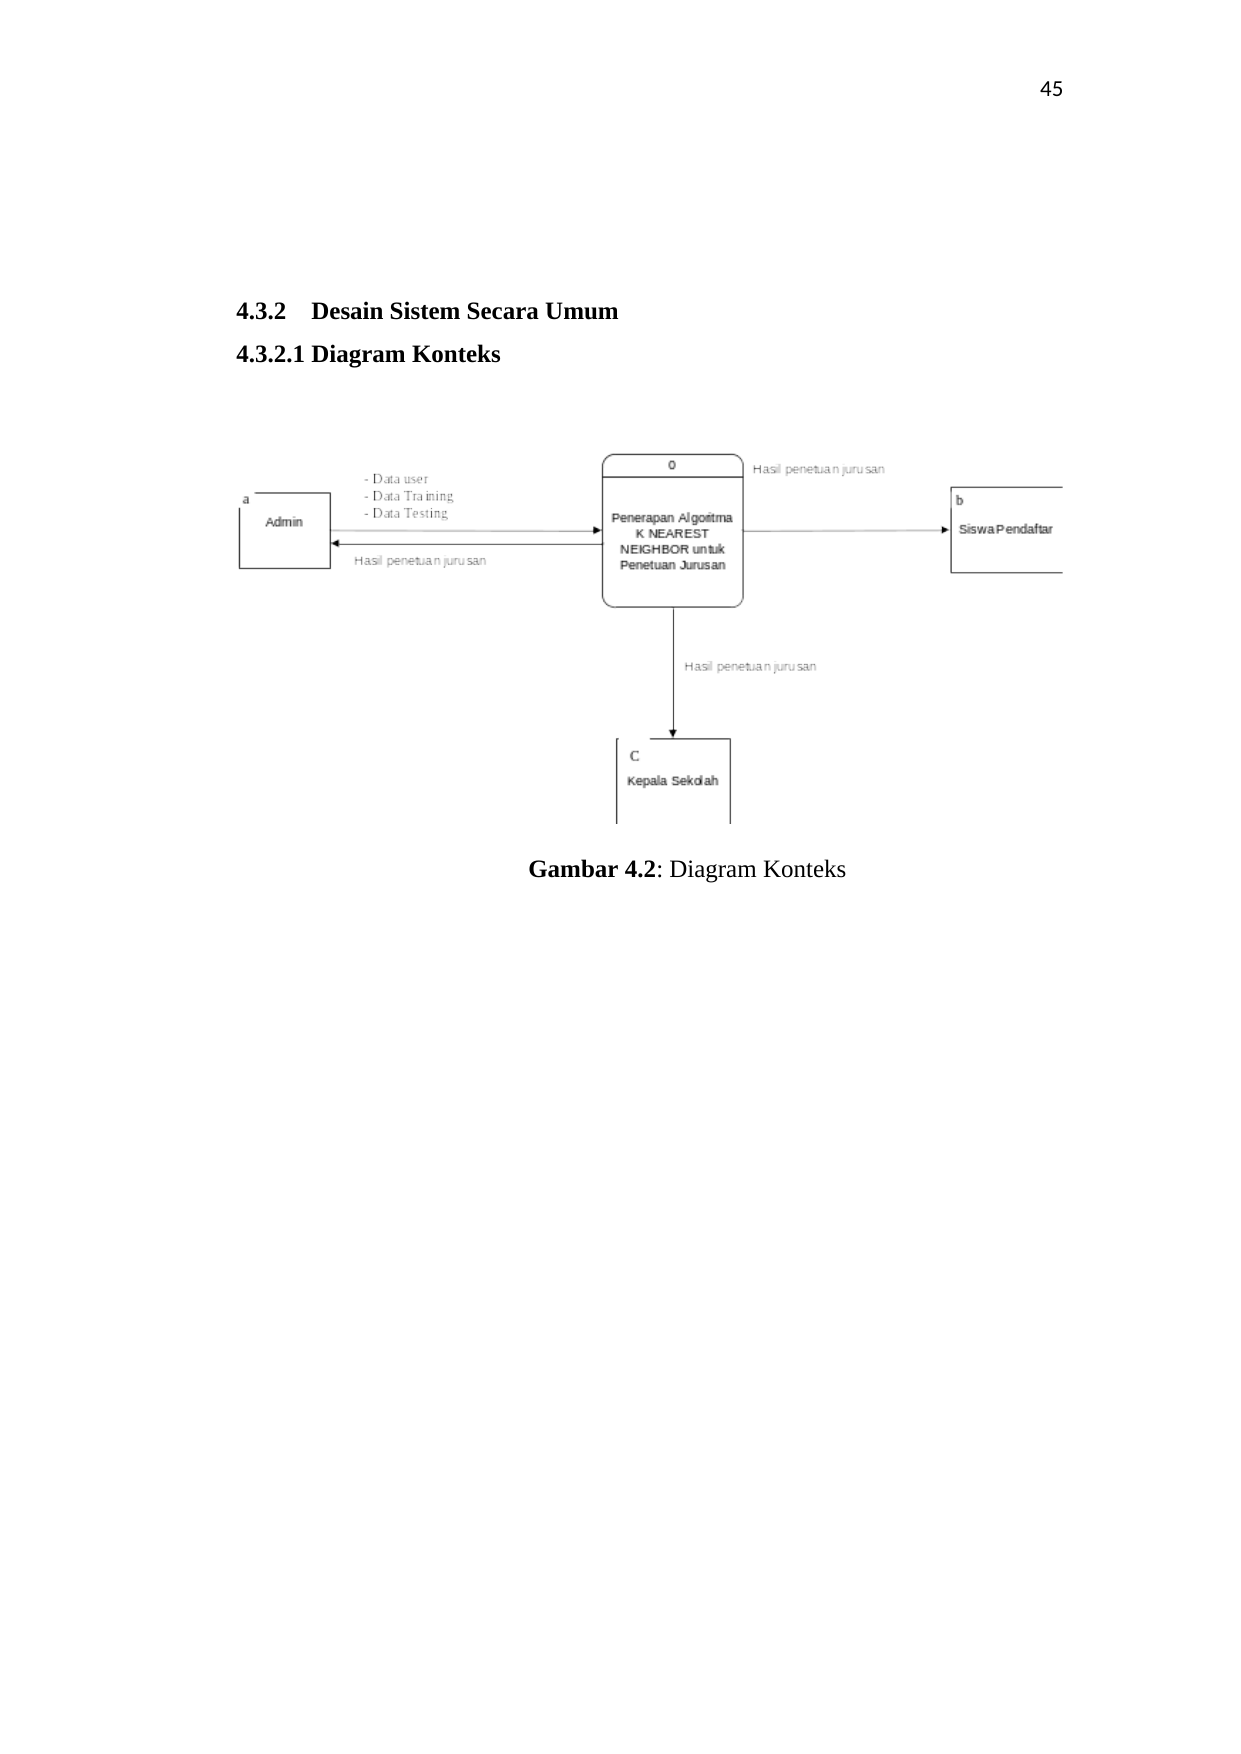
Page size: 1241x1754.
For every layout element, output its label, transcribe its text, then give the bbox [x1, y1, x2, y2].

list Desain Sistem Secara Umum [236, 296, 1063, 325]
list Gambar 4.2: Diagram Konteks [311, 854, 1063, 883]
list Diagram Konteks [236, 339, 1063, 368]
